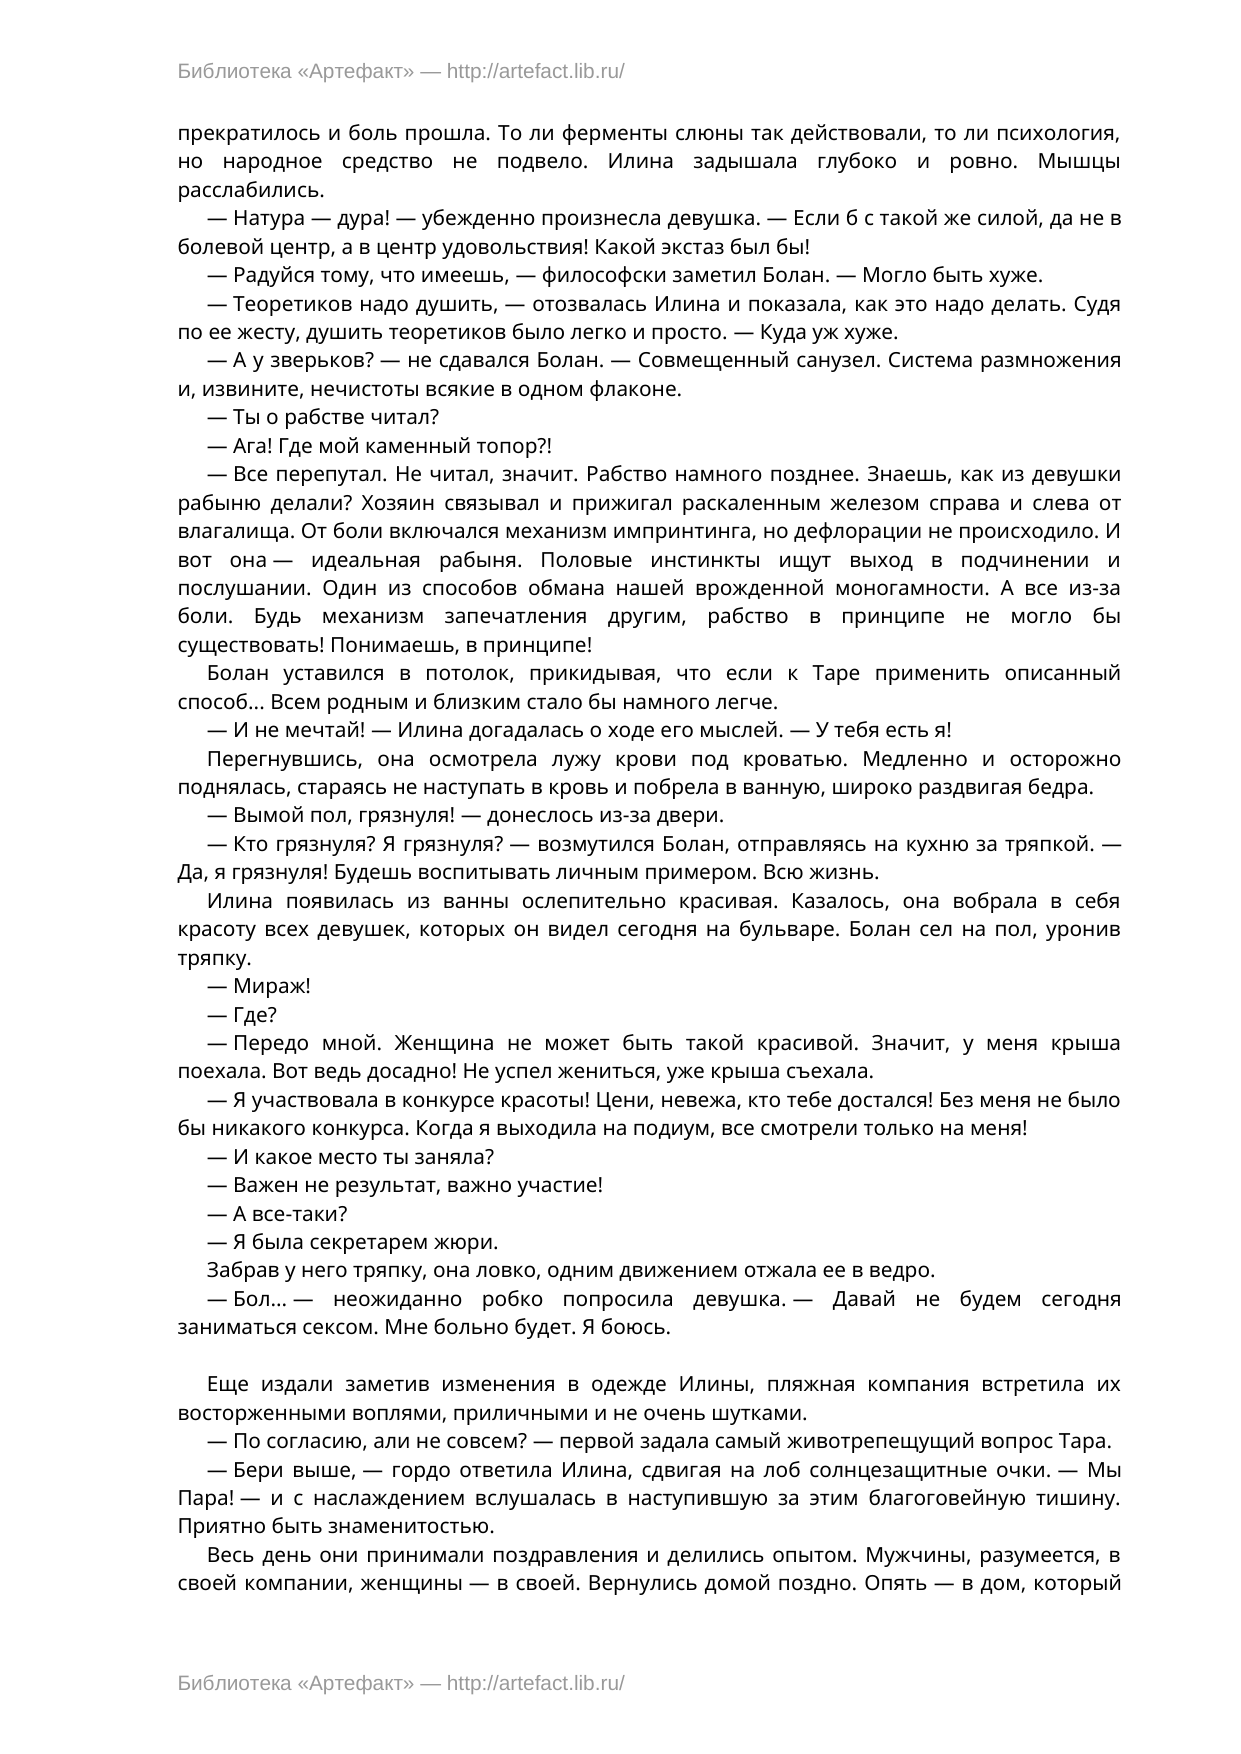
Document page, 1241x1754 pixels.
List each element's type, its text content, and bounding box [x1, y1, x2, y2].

text — И какое место ты заняла? [177, 1142, 1122, 1170]
text — Вымой пол, грязнуля! — донеслось из-за двери. [177, 801, 1122, 829]
text — Радуйся тому, что имеешь, — философски заметил Болан. — Могло быть хуже. [177, 260, 1122, 289]
text — Я участвовала в конкурсе красоты! Цени, невежа, кто тебе достался! Без меня не было бы никакого конкурса. Когда я выходила на подиум, все смотрели только на меня! [177, 1085, 1122, 1142]
text Перегнувшись, она осмотрела лужу крови под кроватью. Медленно и осторожно поднялась, стараясь не наступать в кровь и побрела в ванную, широко раздвигая бедра. [177, 744, 1122, 801]
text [177, 118, 1122, 203]
text — Бол... — неожиданно робко попросила девушка. — Давай не будем сегодня заниматься сексом. Мне больно будет. Я боюсь. [177, 1284, 1122, 1341]
text — По согласию, али не совсем? — первой задала самый животрепещущий вопрос Тара. [177, 1426, 1122, 1455]
text — А все-таки? [177, 1199, 1122, 1227]
text — Ты о рабстве читал? [177, 402, 1122, 431]
text — Важен не результат, важно участие! [177, 1170, 1122, 1199]
text — Бери выше, — гордо ответила Илина, сдвигая на лоб солнцезащитные очки. — Мы Пара! — и с наслаждением вслушалась в наступившую за этим благоговейную тишину. Приятно быть знаменитостью. [177, 1455, 1122, 1540]
text Болан уставился в потолок, прикидывая, что если к Таре применить описанный способ... Всем родным и близким стало бы намного легче. [177, 658, 1122, 715]
text — Теоретиков надо душить, — отозвалась Илина и показала, как это надо делать. Судя по ее жесту, душить теоретиков было легко и просто. — Куда уж хуже. [177, 289, 1122, 346]
text — И не мечтай! — Илина догадалась о ходе его мыслей. — У тебя есть я! [177, 715, 1122, 744]
text Илина появилась из ванны ослепительно красивая. Казалось, она вобрала в себя красоту всех девушек, которых он видел сегодня на бульваре. Болан сел на пол, уронив тряпку. [177, 886, 1122, 971]
text — Ага! Где мой каменный топор?! [177, 431, 1122, 459]
text — Я была секретарем жюри. [177, 1227, 1122, 1256]
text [177, 1540, 1122, 1597]
text — Натура — дура! — убежденно произнесла девушка. — Если б с такой же силой, да не в болевой центр, а в центр удовольствия! Какой экстаз был бы! [177, 203, 1122, 260]
text — Кто грязнуля? Я грязнуля? — возмутился Болан, отправляясь на кухню за тряпкой. — Да, я грязнуля! Будешь воспитывать личным примером. Всю жизнь. [177, 829, 1122, 886]
text — Где? [177, 1000, 1122, 1028]
text — А у зверьков? — не сдавался Болан. — Совмещенный санузел. Система размножения и, извините, нечистоты всякие в одном флаконе. [177, 346, 1122, 402]
text — Все перепутал. Не читал, значит. Рабство намного позднее. Знаешь, как из девушки рабыню делали? Хозяин связывал и прижигал раскаленным железом справа и слева от влагалища. От боли включался механизм импринтинга, но дефлорации не происходило. И вот она — идеальная рабыня. Половые инстинкты ищут выход в подчинении и послушании. Один из способов обмана нашей врожденной моногамности. А все из-за боли. Будь механизм запечатления другим, рабство в принципе не могло бы существовать! Понимаешь, в принципе! [177, 459, 1122, 658]
text Забрав у него тряпку, она ловко, одним движением отжала ее в ведро. [177, 1256, 1122, 1284]
text — Мираж! [177, 971, 1122, 1000]
text Еще издали заметив изменения в одежде Илины, пляжная компания встретила их восторженными воплями, приличными и не очень шутками. [177, 1369, 1122, 1426]
text — Передо мной. Женщина не может быть такой красивой. Значит, у меня крыша поехала. Вот ведь досадно! Не успел жениться, уже крыша съехала. [177, 1028, 1122, 1085]
